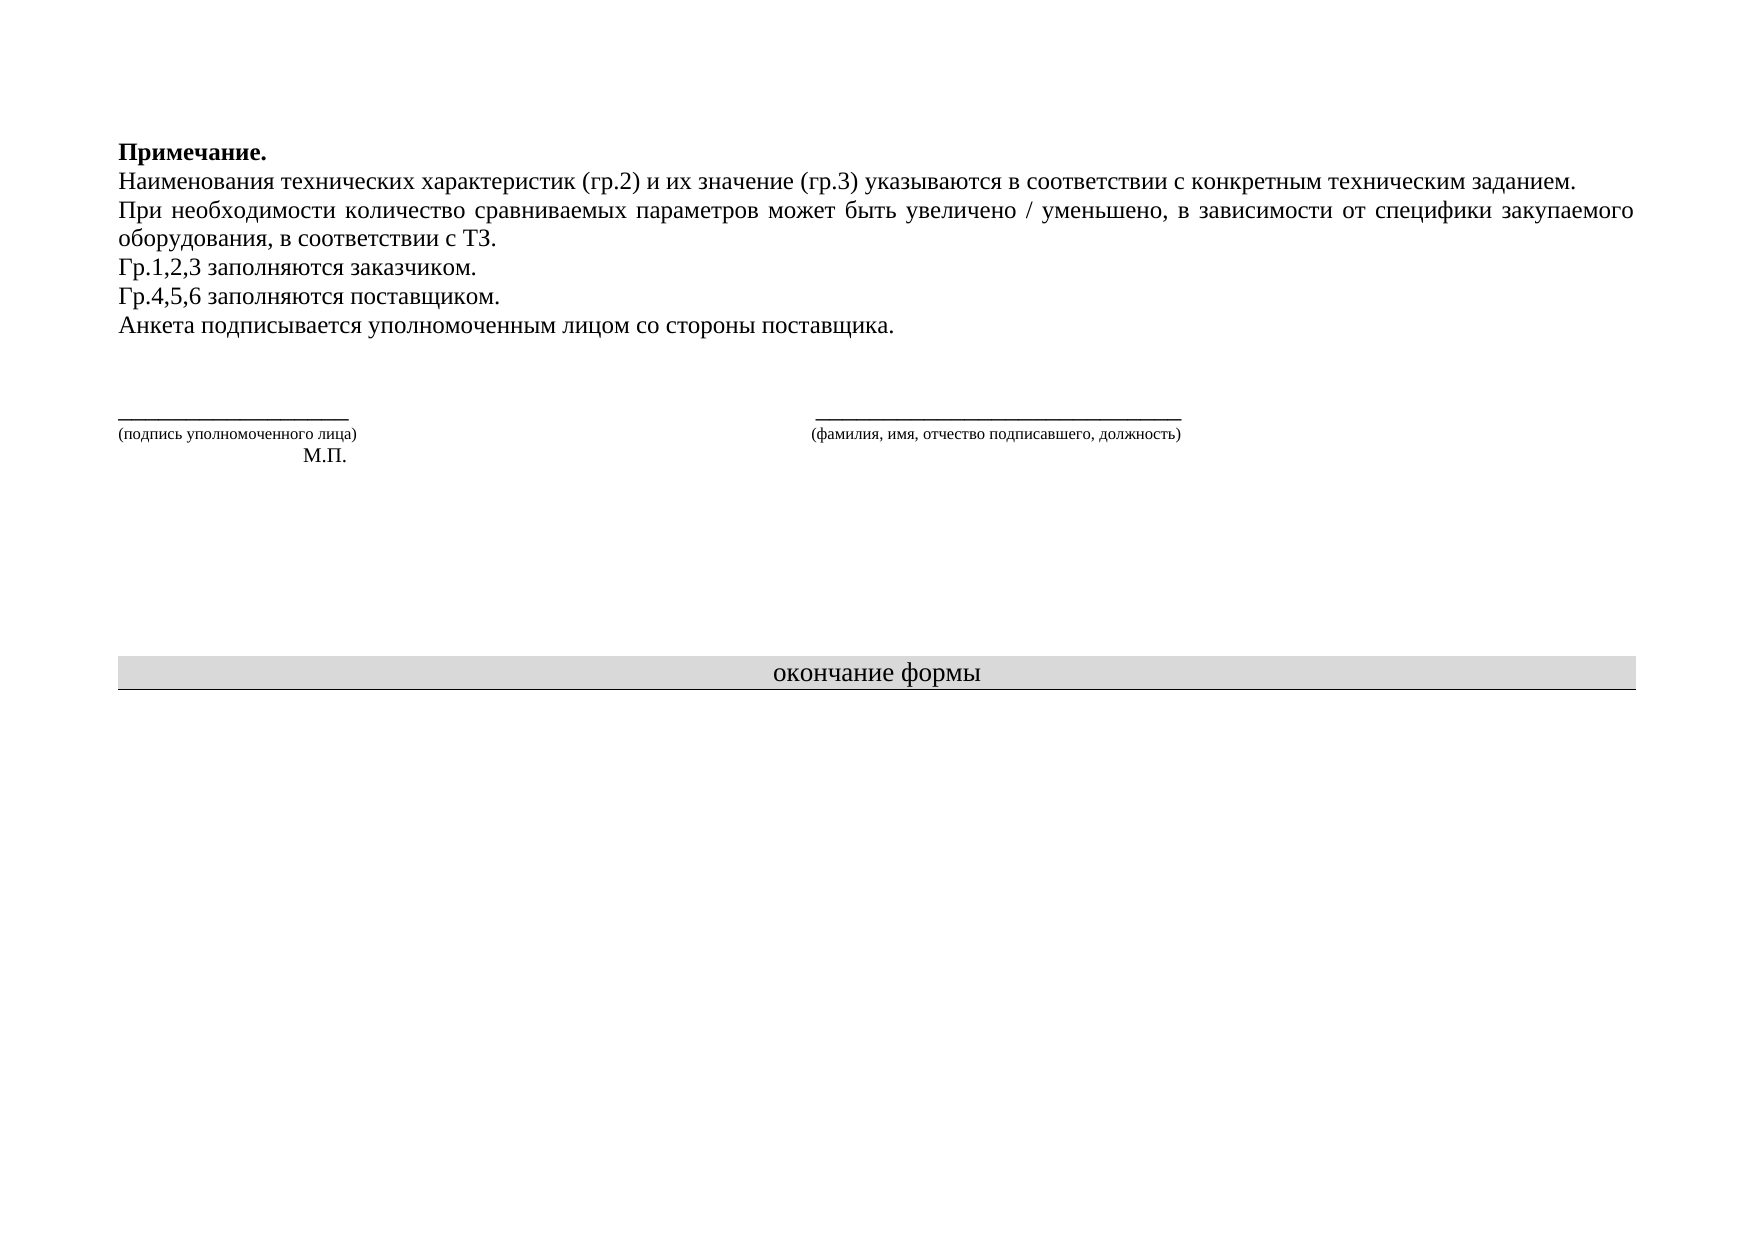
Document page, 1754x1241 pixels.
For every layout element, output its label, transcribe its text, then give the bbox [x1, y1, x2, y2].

text Наименования технических характеристик (гр.2) и их значение (гр.3) указываются в соответствии с конкретным техническим заданием. [118, 166, 1636, 195]
text Гр.4,5,6 заполняются поставщиком. [118, 281, 1636, 310]
text М.П. [118, 443, 1636, 467]
text Гр.1,2,3 заполняются заказчиком. [118, 252, 1636, 281]
text _________________ ___________________________ [118, 392, 1636, 423]
text При необходимости количество сравниваемых параметров может быть увеличено / уменьшено, в зависимости от специфики закупаемого оборудования, в соответствии с ТЗ. [118, 195, 1636, 252]
text (подпись уполномоченного лица) (фамилия, имя, отчество подписавшего, должность) [118, 423, 1636, 443]
text Анкета подписывается уполномоченным лицом со стороны поставщика. [118, 310, 1636, 338]
text окончание формы [118, 656, 1636, 689]
text Примечание. [118, 137, 1636, 166]
